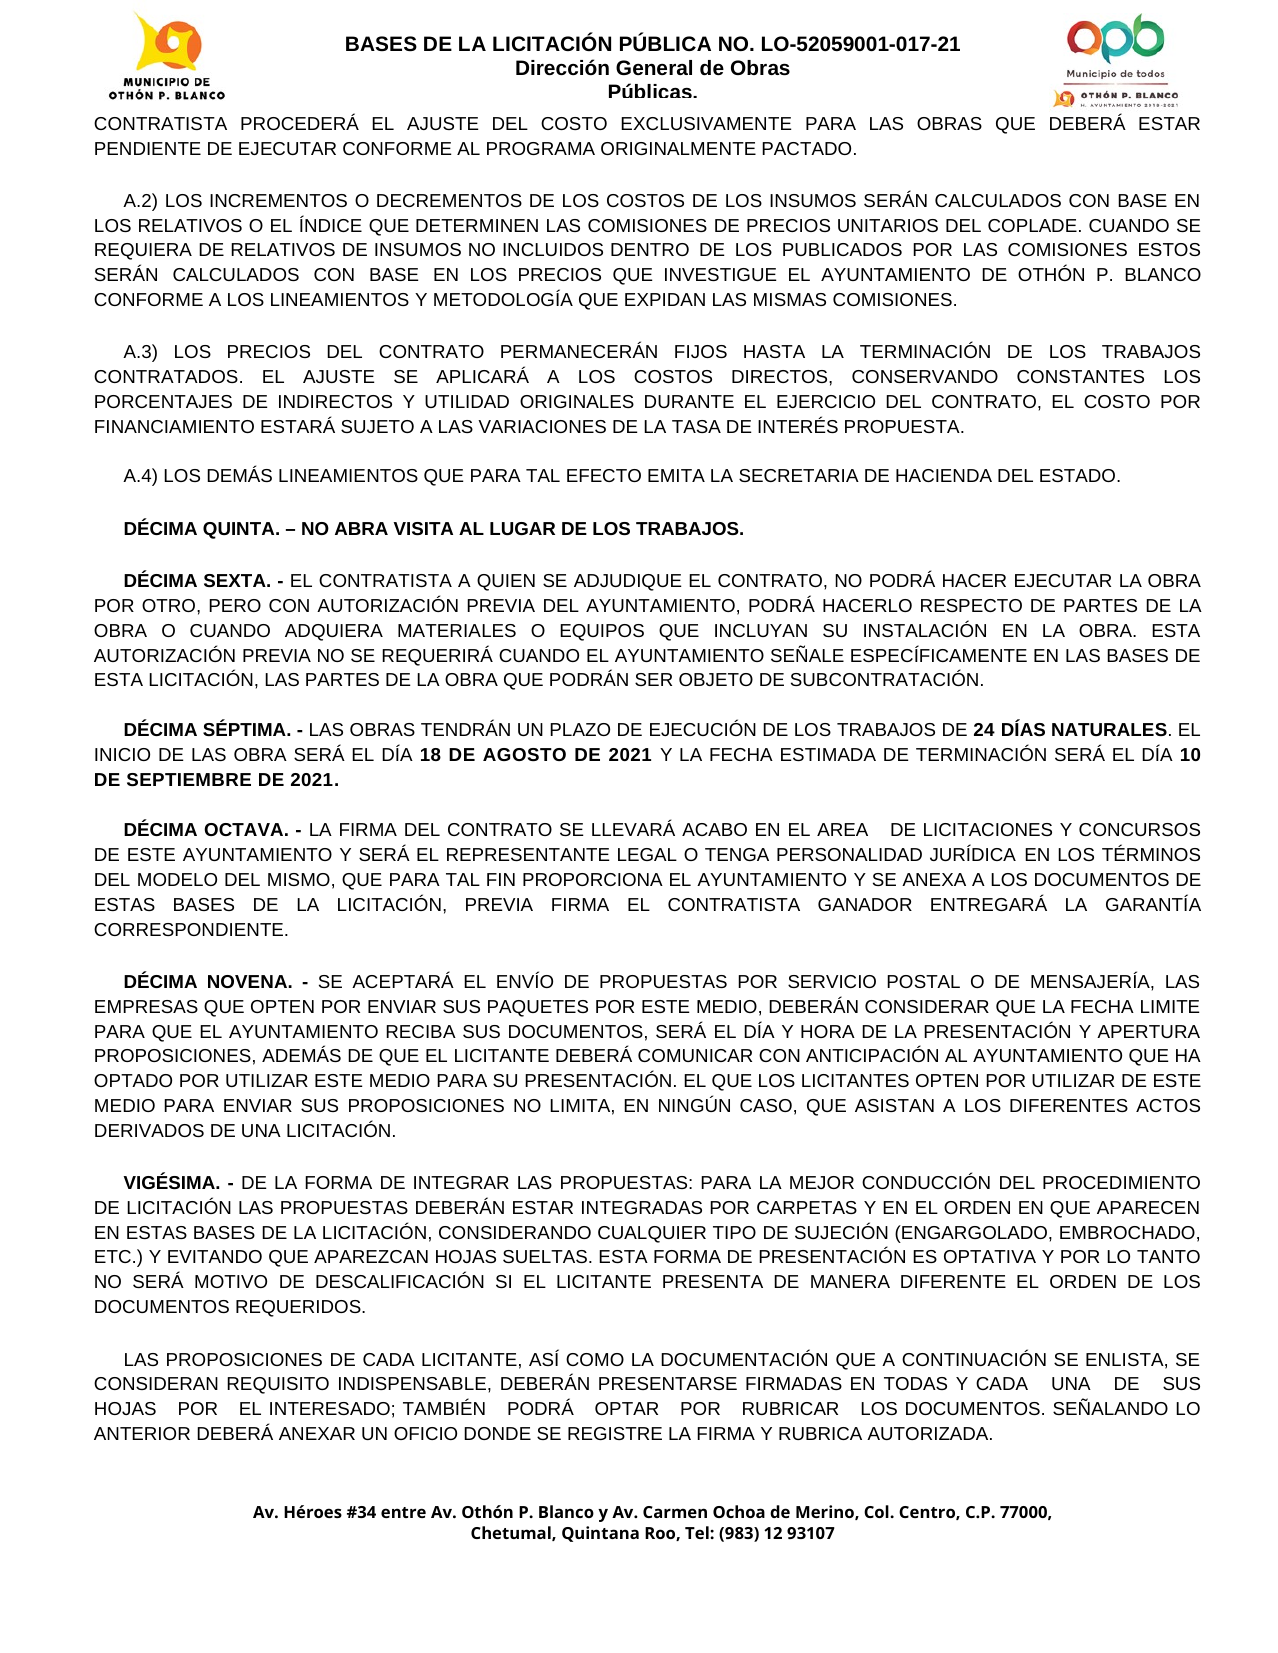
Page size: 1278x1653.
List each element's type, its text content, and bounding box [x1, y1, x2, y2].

text DÉCIMA QUINTA. – NO ABRA VISITA AL LUGAR DE LOS TRABAJOS. [94, 518, 1201, 539]
text A.2) LOS INCREMENTOS O DECREMENTOS DE LOS COSTOS DE LOS INSUMOS SERÁN CALCULADOS CON BASE EN LOS RELATIVOS O EL ÍNDICE QUE DETERMINEN LAS COMISIONES DE PRECIOS UNITARIOS DEL COPLADE. CUANDO SE REQUIERA DE RELATIVOS DE INSUMOS NO INCLUIDOS DENTRO DE LOS PUBLICADOS POR LAS COMISIONES ESTOS SERÁN CALCULADOS CON BASE EN LOS PRECIOS QUE INVESTIGUE EL AYUNTAMIENTO DE OTHÓN P. BLANCO CONFORME A LOS LINEAMIENTOS Y METODOLOGÍA QUE EXPIDAN LAS MISMAS COMISIONES. [94, 190, 1201, 310]
text DÉCIMA NOVENA. - SE ACEPTARÁ EL ENVÍO DE PROPUESTAS POR SERVICIO POSTAL O DE MENSAJERÍA, LAS EMPRESAS QUE OPTEN POR ENVIAR SUS PAQUETES POR ESTE MEDIO, DEBERÁN CONSIDERAR QUE LA FECHA LIMITE PARA QUE EL AYUNTAMIENTO RECIBA SUS DOCUMENTOS, SERÁ EL DÍA Y HORA DE LA PRESENTACIÓN Y APERTURA PROPOSICIONES, ADEMÁS DE QUE EL LICITANTE DEBERÁ COMUNICAR CON ANTICIPACIÓN AL AYUNTAMIENTO QUE HA OPTADO POR UTILIZAR ESTE MEDIO PARA SU PRESENTACIÓN. EL QUE LOS LICITANTES OPTEN POR UTILIZAR DE ESTE MEDIO PARA ENVIAR SUS PROPOSICIONES NO LIMITA, EN NINGÚN CASO, QUE ASISTAN A LOS DIFERENTES ACTOS DERIVADOS DE UNA LICITACIÓN. [94, 971, 1201, 1141]
text A.4) LOS DEMÁS LINEAMIENTOS QUE PARA TAL EFECTO EMITA LA SECRETARIA DE HACIENDA DEL ESTADO. [94, 465, 1201, 487]
picture [104, 0, 237, 112]
picture [1049, 13, 1192, 112]
text LAS PROPOSICIONES DE CADA LICITANTE, ASÍ COMO LA DOCUMENTACIÓN QUE A CONTINUACIÓN SE ENLISTA, SE CONSIDERAN REQUISITO INDISPENSABLE, DEBERÁN PRESENTARSE FIRMADAS EN TODAS Y CADA UNA DE SUS HOJAS POR EL INTERESADO; TAMBIÉN PODRÁ OPTAR POR RUBRICAR LOS DOCUMENTOS. SEÑALANDO LO ANTERIOR DEBERÁ ANEXAR UN OFICIO DONDE SE REGISTRE LA FIRMA Y RUBRICA AUTORIZADA. [94, 1348, 1201, 1444]
text VIGÉSIMA. - DE LA FORMA DE INTEGRAR LAS PROPUESTAS: PARA LA MEJOR CONDUCCIÓN DEL PROCEDIMIENTO DE LICITACIÓN LAS PROPUESTAS DEBERÁN ESTAR INTEGRADAS POR CARPETAS Y EN EL ORDEN EN QUE APARECEN EN ESTAS BASES DE LA LICITACIÓN, CONSIDERANDO CUALQUIER TIPO DE SUJECIÓN (ENGARGOLADO, EMBROCHADO, ETC.) Y EVITANDO QUE APAREZCAN HOJAS SUELTAS. ESTA FORMA DE PRESENTACIÓN ES OPTATIVA Y POR LO TANTO NO SERÁ MOTIVO DE DESCALIFICACIÓN SI EL LICITANTE PRESENTA DE MANERA DIFERENTE EL ORDEN DE LOS DOCUMENTOS REQUERIDOS. [94, 1172, 1201, 1317]
text DÉCIMA SEXTA. - EL CONTRATISTA A QUIEN SE ADJUDIQUE EL CONTRATO, NO PODRÁ HACER EJECUTAR LA OBRA POR OTRO, PERO CON AUTORIZACIÓN PREVIA DEL AYUNTAMIENTO, PODRÁ HACERLO RESPECTO DE PARTES DE LA OBRA O CUANDO ADQUIERA MATERIALES O EQUIPOS QUE INCLUYAN SU INSTALACIÓN EN LA OBRA. ESTA AUTORIZACIÓN PREVIA NO SE REQUERIRÁ CUANDO EL AYUNTAMIENTO SEÑALE ESPECÍFICAMENTE EN LAS BASES DE ESTA LICITACIÓN, LAS PARTES DE LA OBRA QUE PODRÁN SER OBJETO DE SUBCONTRATACIÓN. [94, 570, 1201, 691]
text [94, 112, 1201, 159]
text A.3) LOS PRECIOS DEL CONTRATO PERMANECERÁN FIJOS HASTA LA TERMINACIÓN DE LOS TRABAJOS CONTRATADOS. EL AJUSTE SE APLICARÁ A LOS COSTOS DIRECTOS, CONSERVANDO CONSTANTES LOS PORCENTAJES DE INDIRECTOS Y UTILIDAD ORIGINALES DURANTE EL EJERCICIO DEL CONTRATO, EL COSTO POR FINANCIAMIENTO ESTARÁ SUJETO A LAS VARIACIONES DE LA TASA DE INTERÉS PROPUESTA. [94, 341, 1201, 437]
text DÉCIMA OCTAVA. - LA FIRMA DEL CONTRATO SE LLEVARÁ ACABO EN EL AREA DE LICITACIONES Y CONCURSOS DE ESTE AYUNTAMIENTO Y SERÁ EL REPRESENTANTE LEGAL O TENGA PERSONALIDAD JURÍDICA EN LOS TÉRMINOS DEL MODELO DEL MISMO, QUE PARA TAL FIN PROPORCIONA EL AYUNTAMIENTO Y SE ANEXA A LOS DOCUMENTOS DE ESTAS BASES DE LA LICITACIÓN, PREVIA FIRMA EL CONTRATISTA GANADOR ENTREGARÁ LA GARANTÍA CORRESPONDIENTE. [94, 819, 1201, 940]
text DÉCIMA SÉPTIMA. - LAS OBRAS TENDRÁN UN PLAZO DE EJECUCIÓN DE LOS TRABAJOS DE 24 DÍAS NATURALES. EL INICIO DE LAS OBRA SERÁ EL DÍA 18 DE AGOSTO DE 2021 Y LA FECHA ESTIMADA DE TERMINACIÓN SERÁ EL DÍA 10 DE SEPTIEMBRE DE 2021. [94, 719, 1201, 790]
